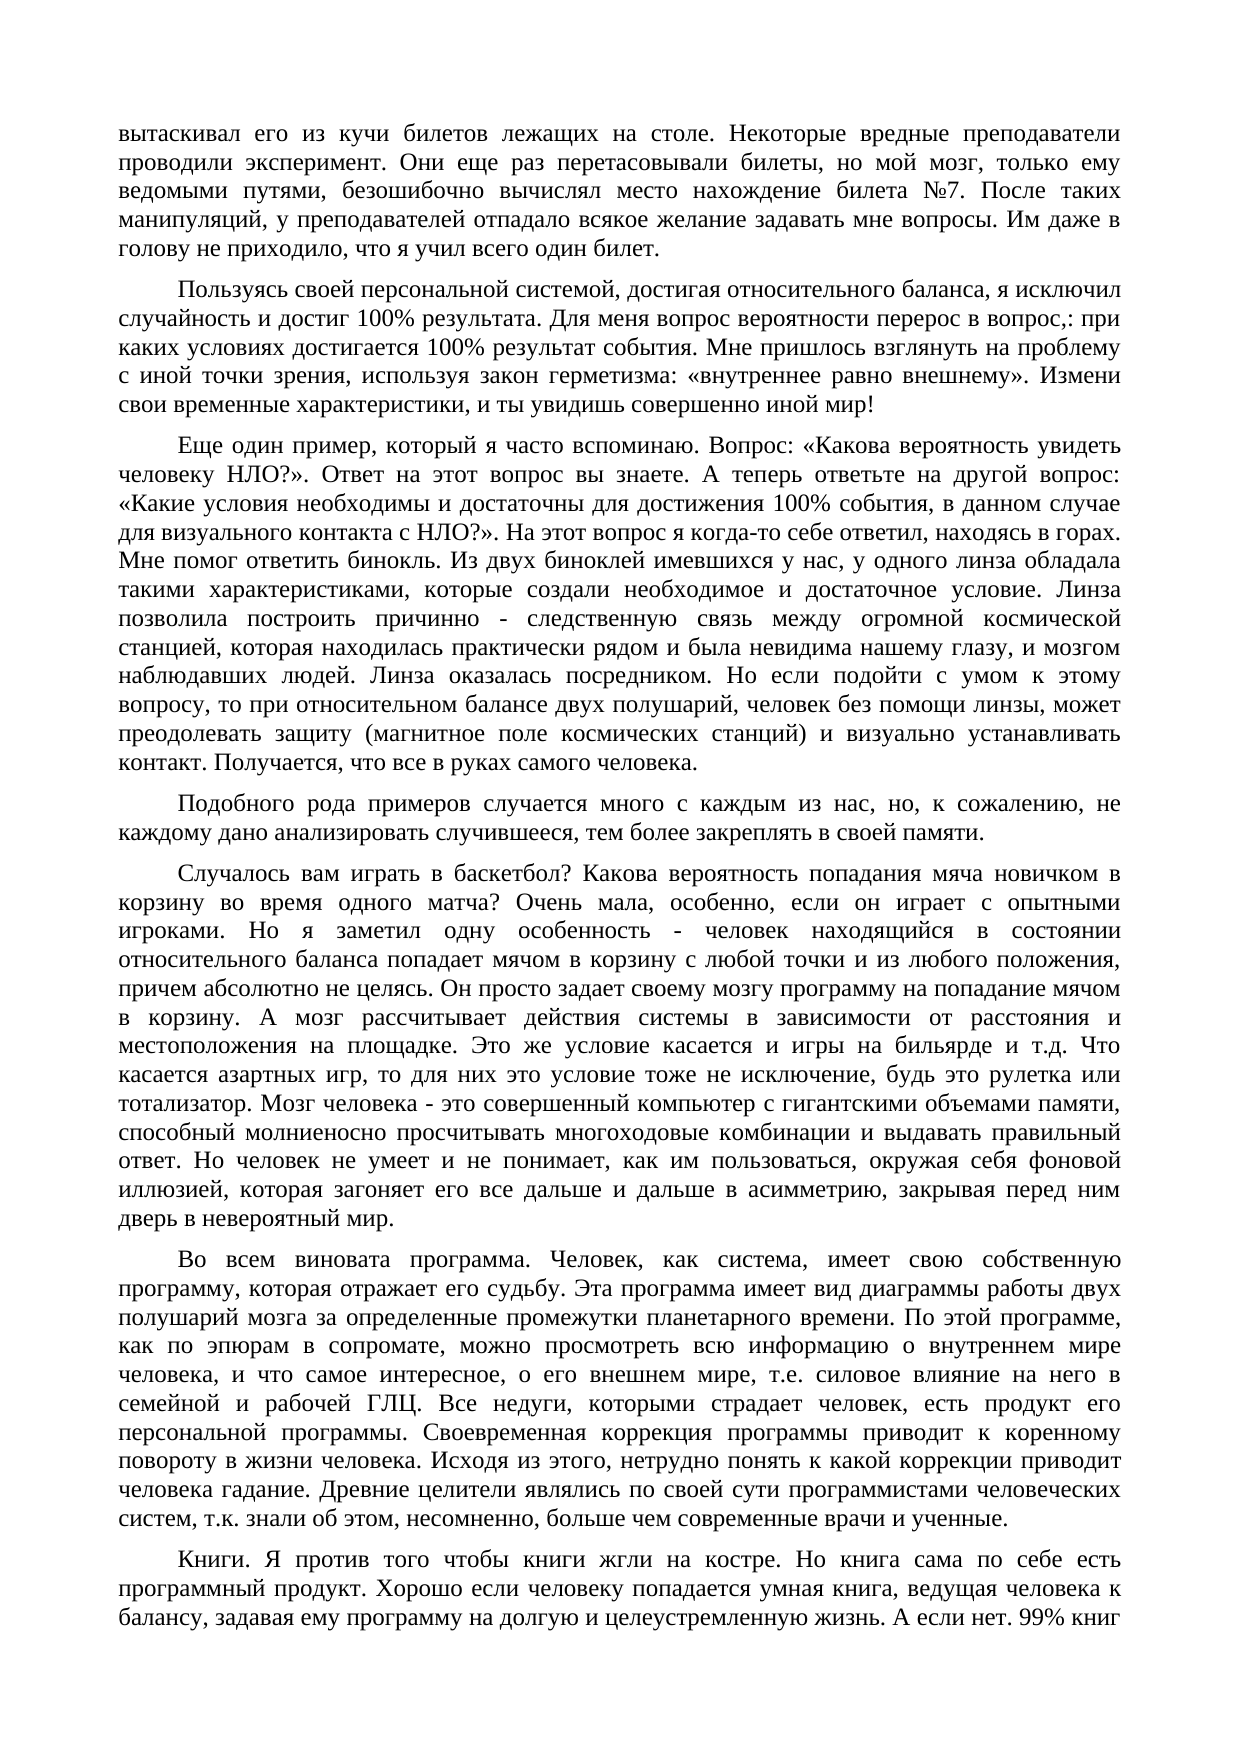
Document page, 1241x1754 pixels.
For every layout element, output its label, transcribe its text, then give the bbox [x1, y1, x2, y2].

text Еще один пример, который я часто вспоминаю. Вопрос: «Какова вероятность увидеть человеку НЛО?». Ответ на этот вопрос вы знаете. А теперь ответьте на другой вопрос: «Какие условия необходимы и достаточны для достижения 100% события, в данном случае для визуального контакта с НЛО?». На этот вопрос я когда-то себе ответил, находясь в горах. Мне помог ответить бинокль. Из двух биноклей имевшихся у нас, у одного линза обладала такими характеристиками, которые создали необходимое и достаточное условие. Линза позволила построить причинно - следственную связь между огромной космической станцией, которая находилась практически рядом и была невидима нашему глазу, и мозгом наблюдавших людей. Линза оказалась посредником. Но если подойти с умом к этому вопросу, то при относительном балансе двух полушарий, человек без помощи линзы, может преодолевать защиту (магнитное поле космических станций) и визуально устанавливать контакт. Получается, что все в руках самого человека. [118, 431, 1122, 776]
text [118, 118, 1122, 262]
text Случалось вам играть в баскетбол? Какова вероятность попадания мяча новичком в корзину во время одного матча? Очень мала, особенно, если он играет с опытными игроками. Но я заметил одну особенность - человек находящийся в состоянии относительного баланса попадает мячом в корзину с любой точки и из любого положения, причем абсолютно не целясь. Он просто задает своему мозгу программу на попадание мячом в корзину. А мозг рассчитывает действия системы в зависимости от расстояния и местоположения на площадке. Это же условие касается и игры на бильярде и т.д. Что касается азартных игр, то для них это условие тоже не исключение, будь это рулетка или тотализатор. Мозг человека - это совершенный компьютер с гигантскими объемами памяти, способный молниеносно просчитывать многоходовые комбинации и выдавать правильный ответ. Но человек не умеет и не понимает, как им пользоваться, окружая себя фоновой иллюзией, которая загоняет его все дальше и дальше в асимметрию, закрывая перед ним дверь в невероятный мир. [118, 858, 1122, 1232]
text Пользуясь своей персональной системой, достигая относительного баланса, я исключил случайность и достиг 100% результата. Для меня вопрос вероятности перерос в вопрос,: при каких условиях достигается 100% результат события. Мне пришлось взглянуть на проблему с иной точки зрения, используя закон герметизма: «внутреннее равно внешнему». Измени свои временные характеристики, и ты увидишь совершенно иной мир! [118, 274, 1122, 418]
text Подобного рода примеров случается много с каждым из нас, но, к сожалению, не каждому дано анализировать случившееся, тем более закреплять в своей памяти. [118, 788, 1122, 846]
text Во всем виновата программа. Человек, как система, имеет свою собственную программу, которая отражает его судьбу. Эта программа имеет вид диаграммы работы двух полушарий мозга за определенные промежутки планетарного времени. По этой программе, как по эпюрам в сопромате, можно просмотреть всю информацию о внутреннем мире человека, и что самое интересное, о его внешнем мире, т.е. силовое влияние на него в семейной и рабочей ГЛЦ. Все недуги, которыми страдает человек, есть продукт его персональной программы. Своевременная коррекция программы приводит к коренному повороту в жизни человека. Исходя из этого, нетрудно понять к какой коррекции приводит человека гадание. Древние целители являлись по своей сути программистами человеческих систем, т.к. знали об этом, несомненно, больше чем современные врачи и ученные. [118, 1244, 1122, 1532]
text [118, 1544, 1122, 1631]
